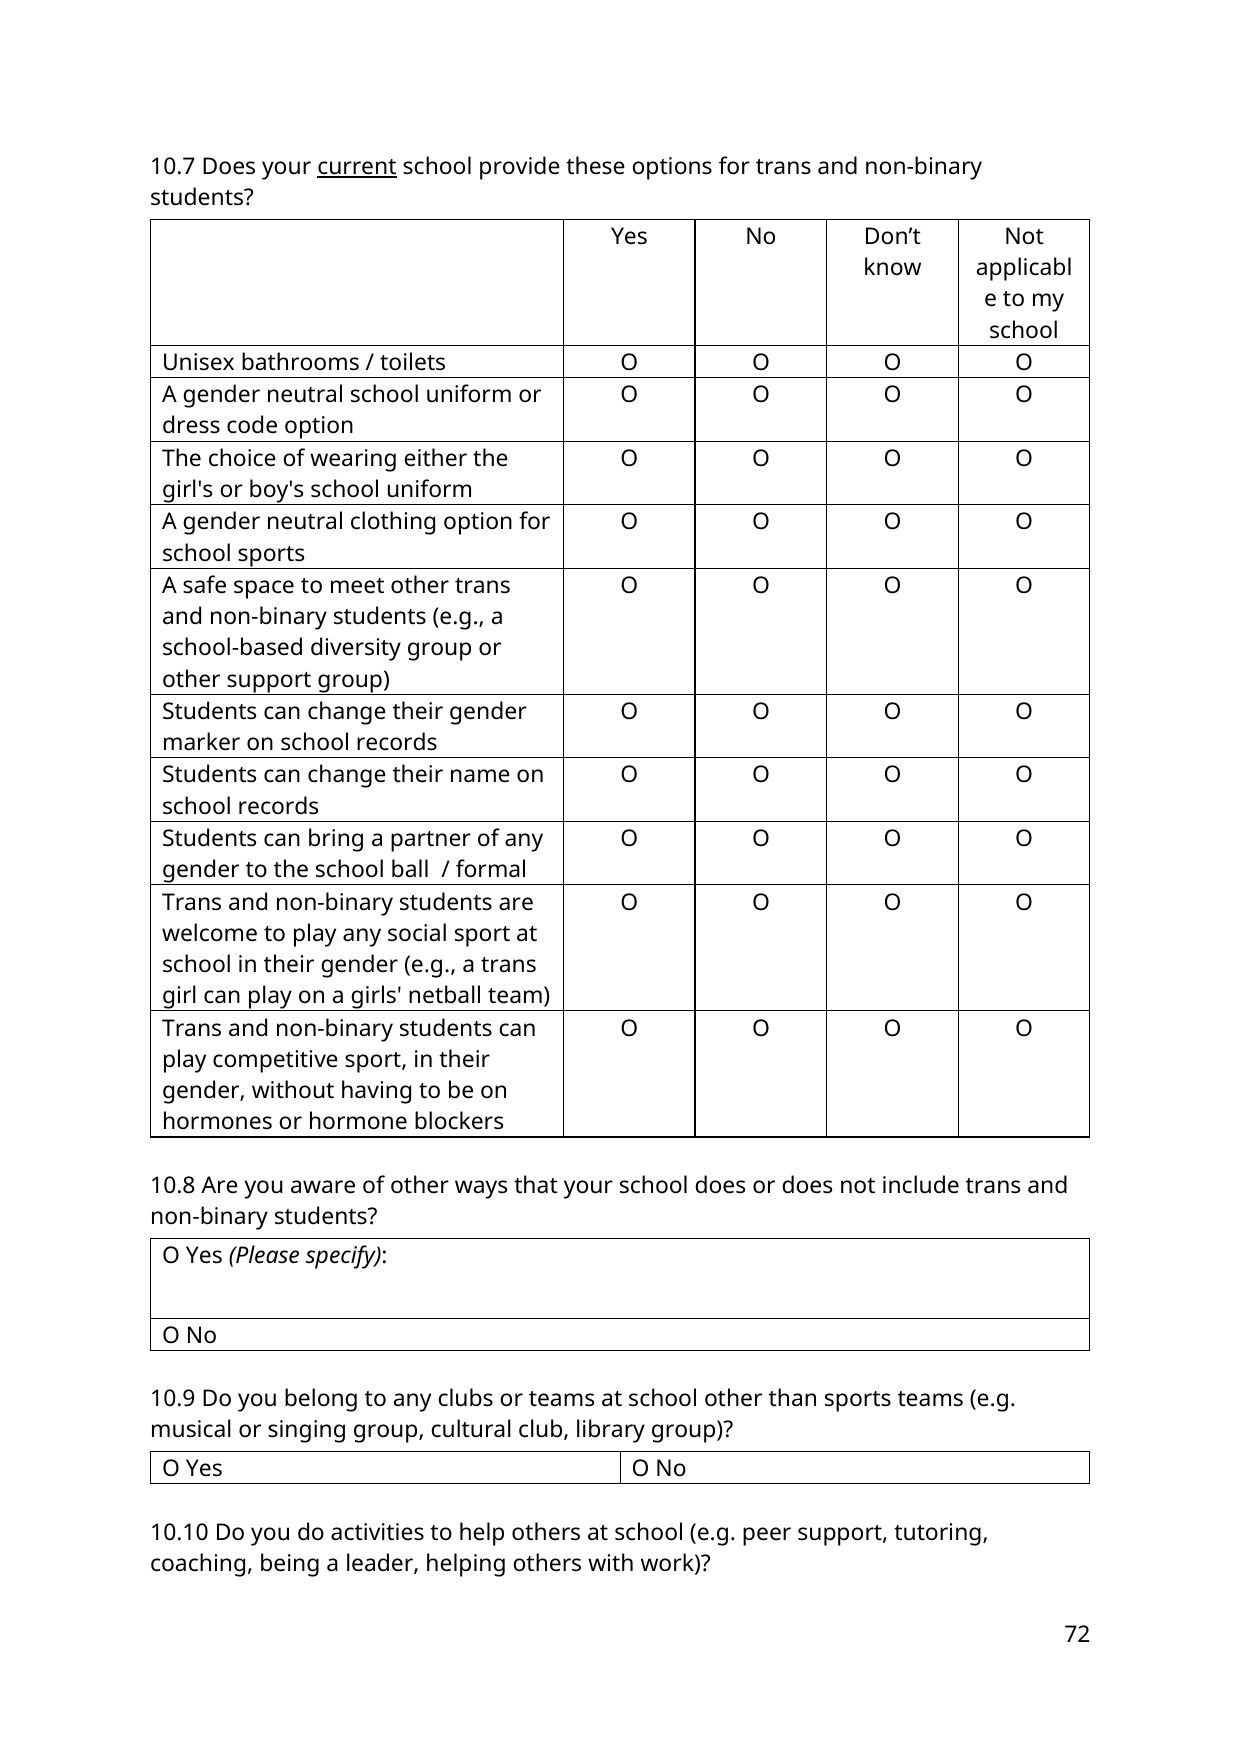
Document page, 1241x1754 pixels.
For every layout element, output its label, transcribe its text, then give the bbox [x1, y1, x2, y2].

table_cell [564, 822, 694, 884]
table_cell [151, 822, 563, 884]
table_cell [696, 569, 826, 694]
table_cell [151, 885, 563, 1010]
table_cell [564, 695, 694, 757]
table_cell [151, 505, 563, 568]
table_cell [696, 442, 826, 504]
text 10.8 Are you aware of other ways that your school does or does not include trans and non-binary students? [150, 1169, 1090, 1231]
text 10.7 Does your current school provide these options for trans and non-binary students? [150, 150, 1090, 212]
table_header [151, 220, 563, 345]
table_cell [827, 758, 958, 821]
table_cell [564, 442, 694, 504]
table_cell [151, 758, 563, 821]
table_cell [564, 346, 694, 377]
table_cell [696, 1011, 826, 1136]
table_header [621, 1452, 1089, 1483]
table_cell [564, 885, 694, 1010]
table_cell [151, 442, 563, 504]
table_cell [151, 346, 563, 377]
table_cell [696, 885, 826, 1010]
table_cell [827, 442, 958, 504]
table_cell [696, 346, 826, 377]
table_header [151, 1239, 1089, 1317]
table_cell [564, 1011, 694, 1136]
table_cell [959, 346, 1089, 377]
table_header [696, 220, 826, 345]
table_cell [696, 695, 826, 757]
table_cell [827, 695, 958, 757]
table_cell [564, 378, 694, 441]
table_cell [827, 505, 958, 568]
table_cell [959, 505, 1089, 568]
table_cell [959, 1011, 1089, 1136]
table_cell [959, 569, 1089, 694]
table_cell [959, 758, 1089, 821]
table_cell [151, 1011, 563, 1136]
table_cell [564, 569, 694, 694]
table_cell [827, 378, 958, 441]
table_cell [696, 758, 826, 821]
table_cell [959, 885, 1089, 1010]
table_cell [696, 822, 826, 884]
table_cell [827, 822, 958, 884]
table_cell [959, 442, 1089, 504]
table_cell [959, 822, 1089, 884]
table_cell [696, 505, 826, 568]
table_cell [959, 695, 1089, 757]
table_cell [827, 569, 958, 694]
text 10.10 Do you do activities to help others at school (e.g. peer support, tutoring, coaching, being a leader, helping others with work)? [150, 1515, 1090, 1578]
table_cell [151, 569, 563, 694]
text 10.9 Do you belong to any clubs or teams at school other than sports teams (e.g. musical or singing group, cultural club, library group)? [150, 1382, 1090, 1444]
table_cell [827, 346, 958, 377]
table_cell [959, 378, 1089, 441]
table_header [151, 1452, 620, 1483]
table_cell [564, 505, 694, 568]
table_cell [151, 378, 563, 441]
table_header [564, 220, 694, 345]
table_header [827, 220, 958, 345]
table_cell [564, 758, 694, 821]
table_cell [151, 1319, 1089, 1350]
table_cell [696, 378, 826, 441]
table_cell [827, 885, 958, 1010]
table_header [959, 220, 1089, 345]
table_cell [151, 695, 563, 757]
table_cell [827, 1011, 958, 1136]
